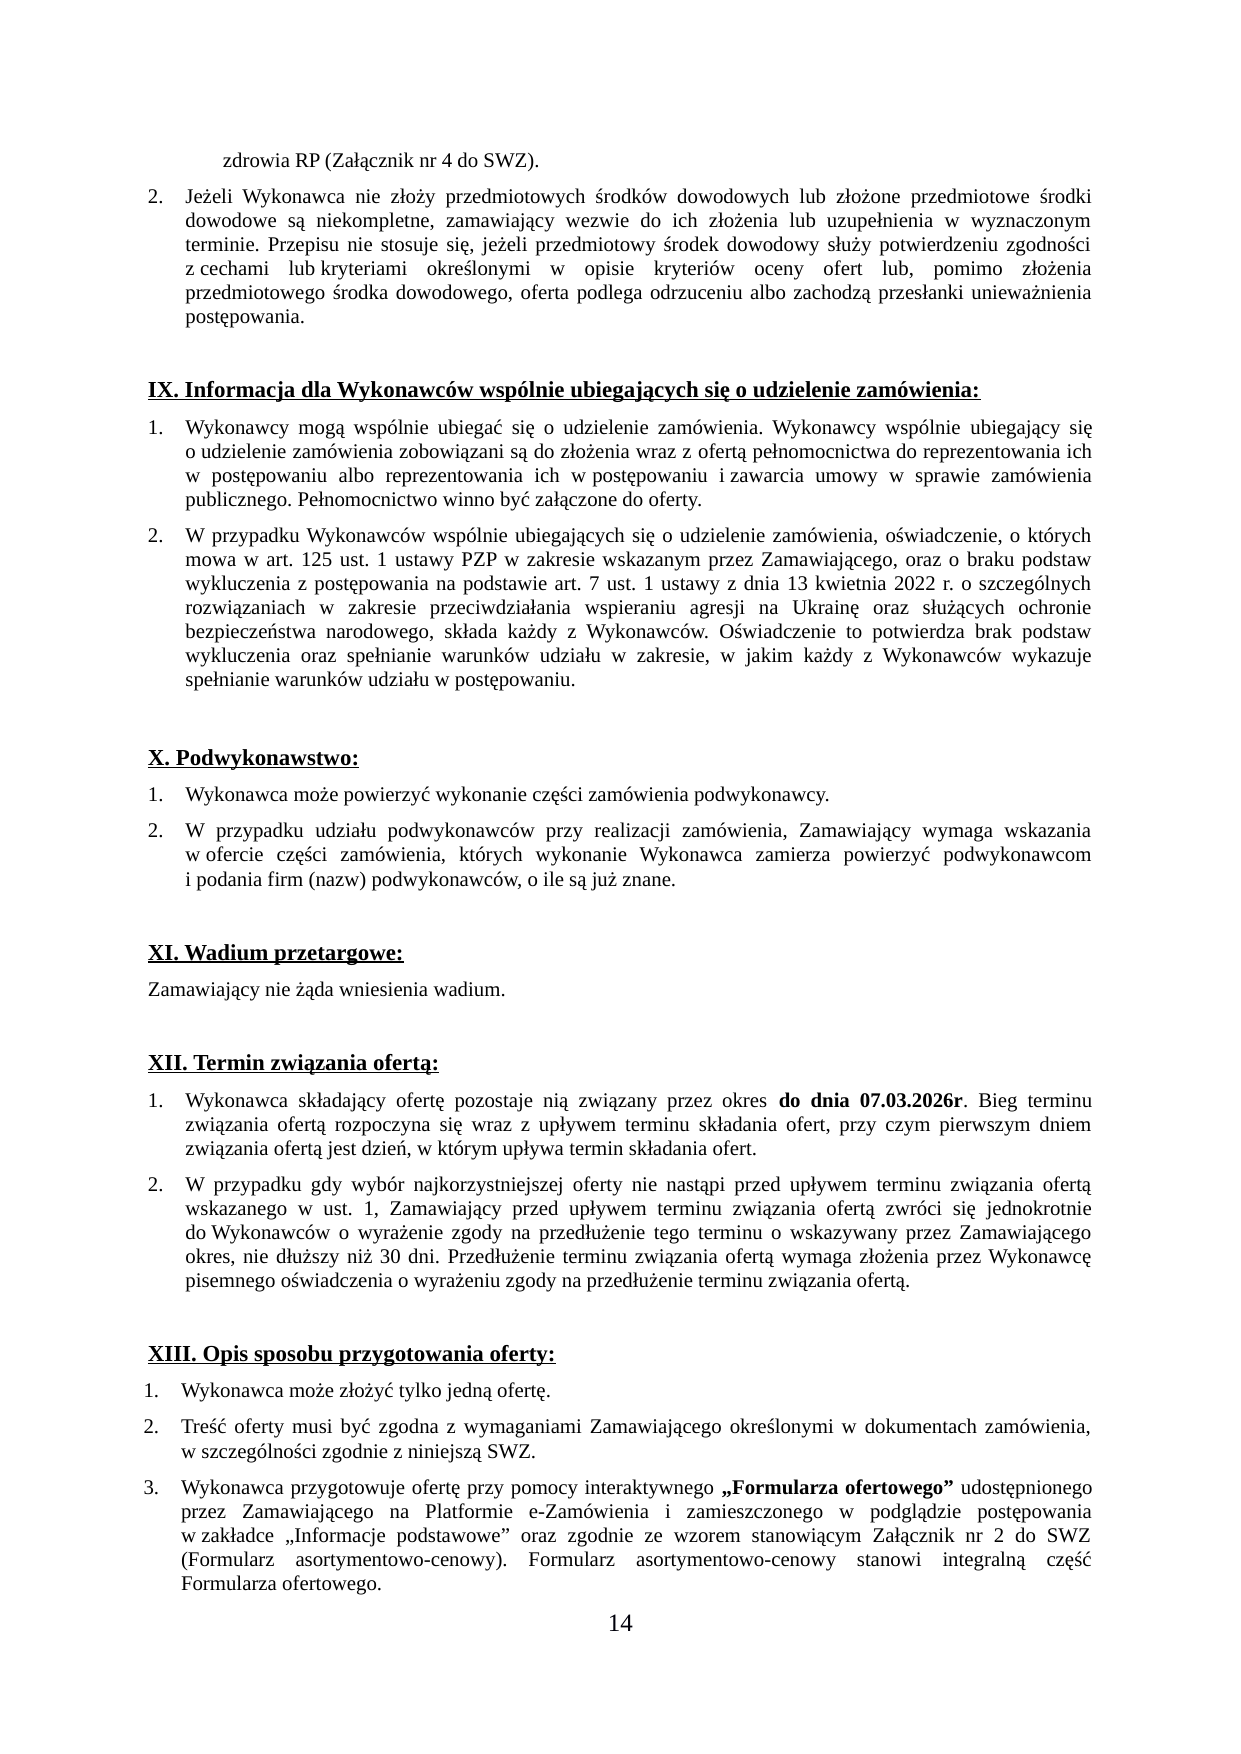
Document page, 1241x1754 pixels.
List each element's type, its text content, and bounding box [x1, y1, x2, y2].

list Wykonawcy mogą wspólnie ubiegać się o udzielenie zamówienia. Wykonawcy wspólnie ubiegający się o udzielenie zamówienia zobowiązani są do złożenia wraz z ofertą pełnomocnictwa do reprezentowania ich w postępowaniu albo reprezentowania ich w postępowaniu i zawarcia umowy w sprawie zamówienia publicznego. Pełnomocnictwo winno być załączone do oferty. [148, 414, 1092, 511]
text XI. Wadium przetargowe: [148, 939, 1092, 965]
text XIII. Opis sposobu przygotowania oferty: [148, 1340, 1092, 1366]
list W przypadku gdy wybór najkorzystniejszej oferty nie nastąpi przed upływem terminu związania ofertą wskazanego w ust. 1, Zamawiający przed upływem terminu związania ofertą zwróci się jednokrotnie do Wykonawców o wyrażenie zgody na przedłużenie tego terminu o wskazywany przez Zamawiającego okres, nie dłuższy niż 30 dni. Przedłużenie terminu związania ofertą wymaga złożenia przez Wykonawcę pisemnego oświadczenia o wyrażeniu zgody na przedłużenie terminu związania ofertą. [148, 1172, 1092, 1292]
text Zamawiający nie żąda wniesienia wadium. [148, 977, 1092, 1001]
list Wykonawca składający ofertę pozostaje nią związany przez okres do dnia 07.03.2026r. Bieg terminu związania ofertą rozpoczyna się wraz z upływem terminu składania ofert, przy czym pierwszym dniem związania ofertą jest dzień, w którym upływa termin składania ofert. [148, 1087, 1092, 1160]
text X. Podwykonawstwo: [148, 744, 1092, 770]
list Wykonawca może powierzyć wykonanie części zamówienia podwykonawcy. [148, 782, 1092, 806]
list Jeżeli Wykonawca nie złoży przedmiotowych środków dowodowych lub złożone przedmiotowe środki dowodowe są niekompletne, zamawiający wezwie do ich złożenia lub uzupełnienia w wyznaczonym terminie. Przepisu nie stosuje się, jeżeli przedmiotowy środek dowodowy służy potwierdzeniu zgodności z cechami lub kryteriami określonymi w opisie kryteriów oceny ofert lub, pomimo złożenia przedmiotowego środka dowodowego, oferta podlega odrzuceniu albo zachodzą przesłanki unieważnienia postępowania. [148, 184, 1092, 328]
list W przypadku udziału podwykonawców przy realizacji zamówienia, Zamawiający wymaga wskazania w ofercie części zamówienia, których wykonanie Wykonawca zamierza powierzyć podwykonawcom i podania firm (nazw) podwykonawców, o ile są już znane. [148, 818, 1092, 891]
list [185, 148, 1092, 172]
text IX. Informacja dla Wykonawców wspólnie ubiegających się o udzielenie zamówienia: [148, 376, 1092, 403]
list W przypadku Wykonawców wspólnie ubiegających się o udzielenie zamówienia, oświadczenie, o których mowa w art. 125 ust. 1 ustawy PZP w zakresie wskazanym przez Zamawiającego, oraz o braku podstaw wykluczenia z postępowania na podstawie art. 7 ust. 1 ustawy z dnia 13 kwietnia 2022 r. o szczególnych rozwiązaniach w zakresie przeciwdziałania wspieraniu agresji na Ukrainę oraz służących ochronie bezpieczeństwa narodowego, składa każdy z Wykonawców. Oświadczenie to potwierdza brak podstaw wykluczenia oraz spełnianie warunków udziału w zakresie, w jakim każdy z Wykonawców wykazuje spełnianie warunków udziału w postępowaniu. [148, 523, 1092, 691]
list Wykonawca przygotowuje ofertę przy pomocy interaktywnego „Formularza ofertowego” udostępnionego przez Zamawiającego na Platformie e-Zamówienia i zamieszczonego w podglądzie postępowania w zakładce „Informacje podstawowe” oraz zgodnie ze wzorem stanowiącym Załącznik nr 2 do SWZ (Formularz asortymentowo-cenowy). Formularz asortymentowo-cenowy stanowi integralną część Formularza ofertowego. [143, 1474, 1092, 1595]
text XII. Termin związania ofertą: [148, 1049, 1092, 1076]
list Wykonawca może złożyć tylko jedną ofertę. [143, 1378, 1092, 1402]
list Treść oferty musi być zgodna z wymaganiami Zamawiającego określonymi w dokumentach zamówienia, w szczególności zgodnie z niniejszą SWZ. [143, 1414, 1092, 1463]
